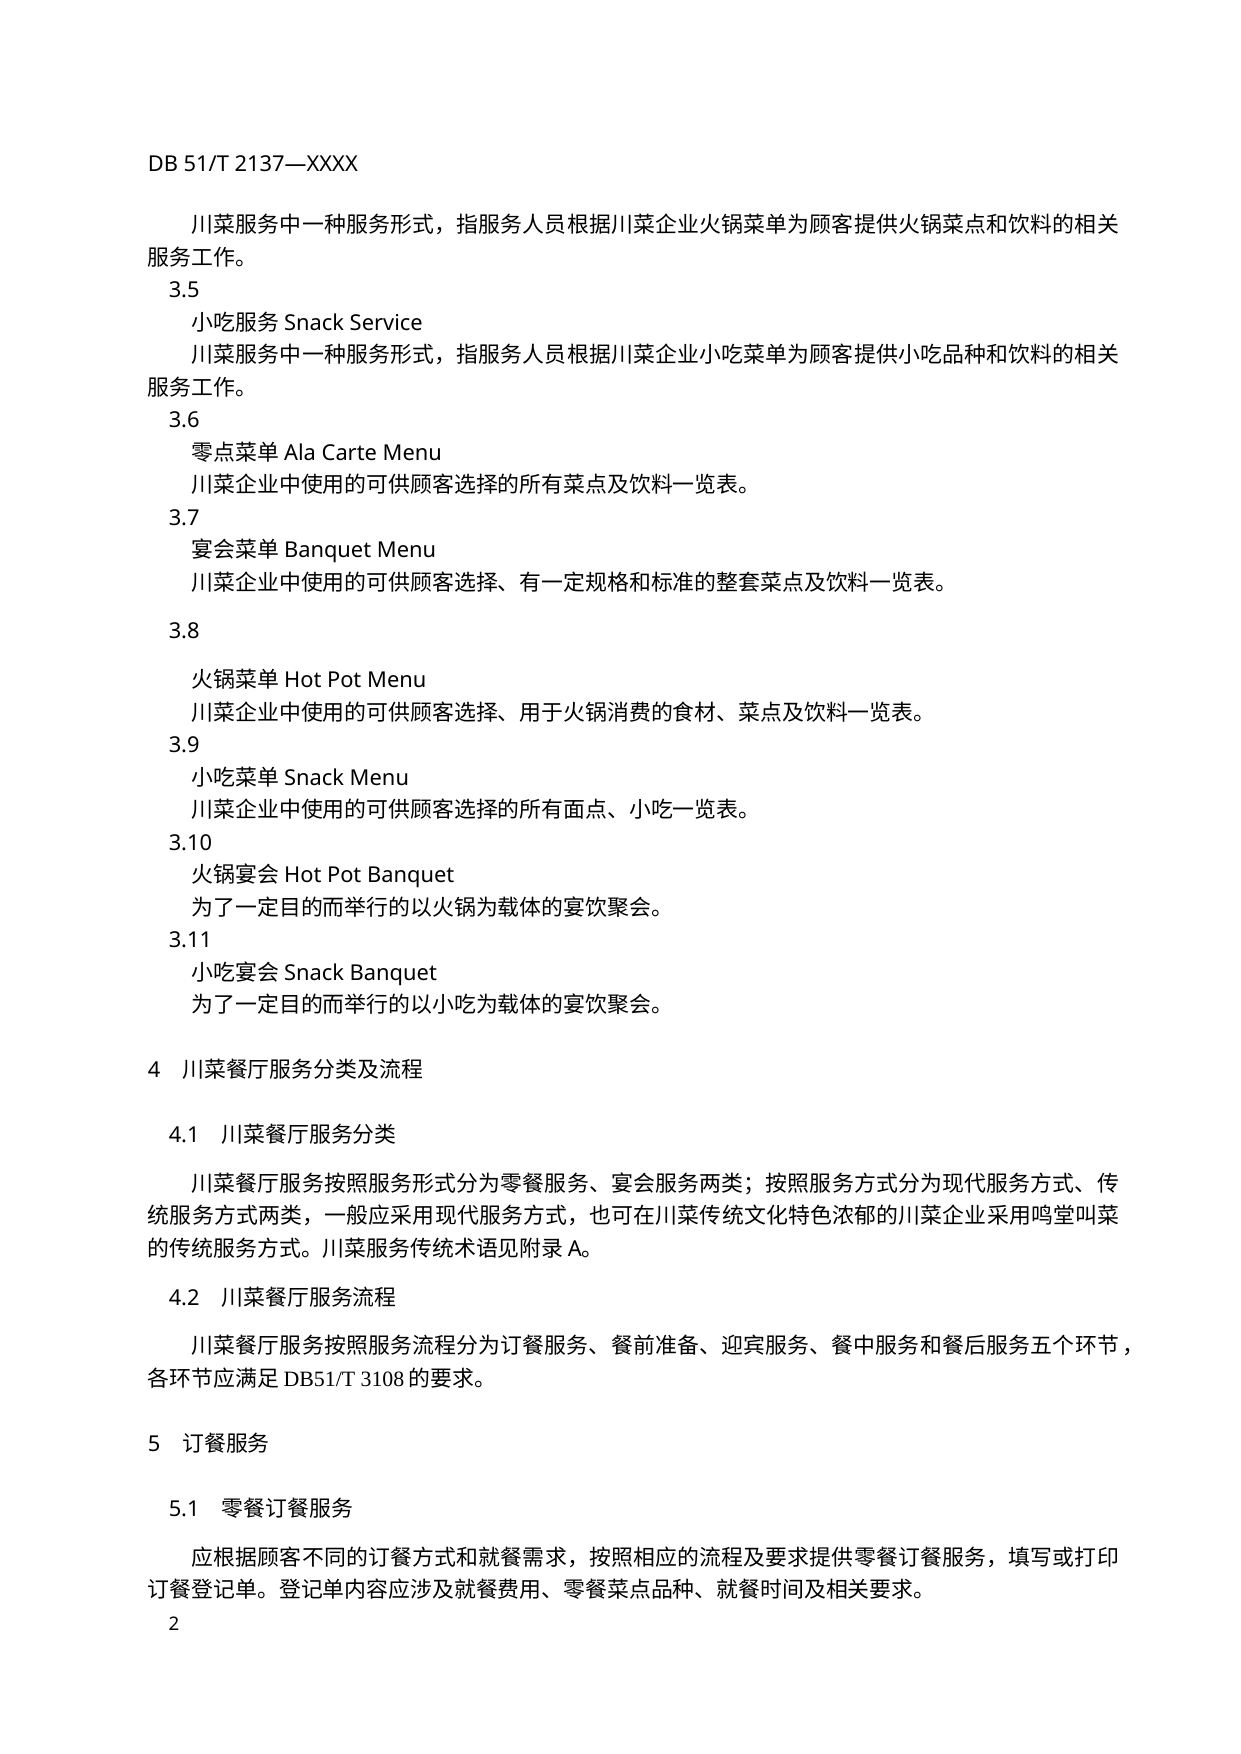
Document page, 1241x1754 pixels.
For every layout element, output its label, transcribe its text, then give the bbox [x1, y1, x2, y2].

text 川菜企业中使用的可供顾客选择、有一定规格和标准的整套菜点及饮料一览表。 [148, 564, 1122, 597]
list 火锅菜单 Hot Pot Menu [148, 662, 1122, 694]
text 川菜企业中使用的可供顾客选择、用于火锅消费的食材、菜点及饮料一览表。 [148, 694, 1122, 727]
list 火锅宴会 Hot Pot Banquet [148, 857, 1122, 889]
list 零点菜单 Ala Carte Menu [148, 434, 1122, 467]
text 川菜餐厅服务分类及流程 [148, 1052, 1122, 1084]
text 川菜服务中一种服务形式，指服务人员根据川菜企业小吃菜单为顾客提供小吃品种和饮料的相关服务工作。 [148, 337, 1122, 402]
text 川菜餐厅服务流程 [148, 1279, 1122, 1312]
list 小吃菜单 Snack Menu [148, 759, 1122, 792]
text 订餐服务 [148, 1426, 1122, 1458]
text 川菜餐厅服务按照服务形式分为零餐服务、宴会服务两类；按照服务方式分为现代服务方式、传统服务方式两类，一般应采用现代服务方式，也可在川菜传统文化特色浓郁的川菜企业采用鸣堂叫菜的传统服务方式。川菜服务传统术语见附录A。 [148, 1166, 1122, 1263]
text 川菜服务中一种服务形式，指服务人员根据川菜企业火锅菜单为顾客提供火锅菜点和饮料的相关服务工作。 [148, 207, 1122, 272]
text 川菜餐厅服务分类 [148, 1117, 1122, 1149]
list 宴会菜单 Banquet Menu [148, 532, 1122, 564]
list 小吃宴会 Snack Banquet [148, 954, 1122, 987]
text 川菜企业中使用的可供顾客选择的所有面点、小吃一览表。 [148, 792, 1122, 824]
text 为了一定目的而举行的以小吃为载体的宴饮聚会。 [148, 987, 1122, 1019]
text 川菜企业中使用的可供顾客选择的所有菜点及饮料一览表。 [148, 467, 1122, 499]
text 为了一定目的而举行的以火锅为载体的宴饮聚会。 [148, 889, 1122, 922]
text 川菜餐厅服务按照服务流程分为订餐服务、餐前准备、迎宾服务、餐中服务和餐后服务五个环节，各环节应满足DB51/T 3108的要求。 [148, 1328, 1122, 1393]
text 零餐订餐服务 [148, 1491, 1122, 1523]
list 小吃服务 Snack Service [148, 304, 1122, 337]
text 应根据顾客不同的订餐方式和就餐需求，按照相应的流程及要求提供零餐订餐服务，填写或打印订餐登记单。登记单内容应涉及就餐费用、零餐菜点品种、就餐时间及相关要求。 [148, 1539, 1122, 1604]
